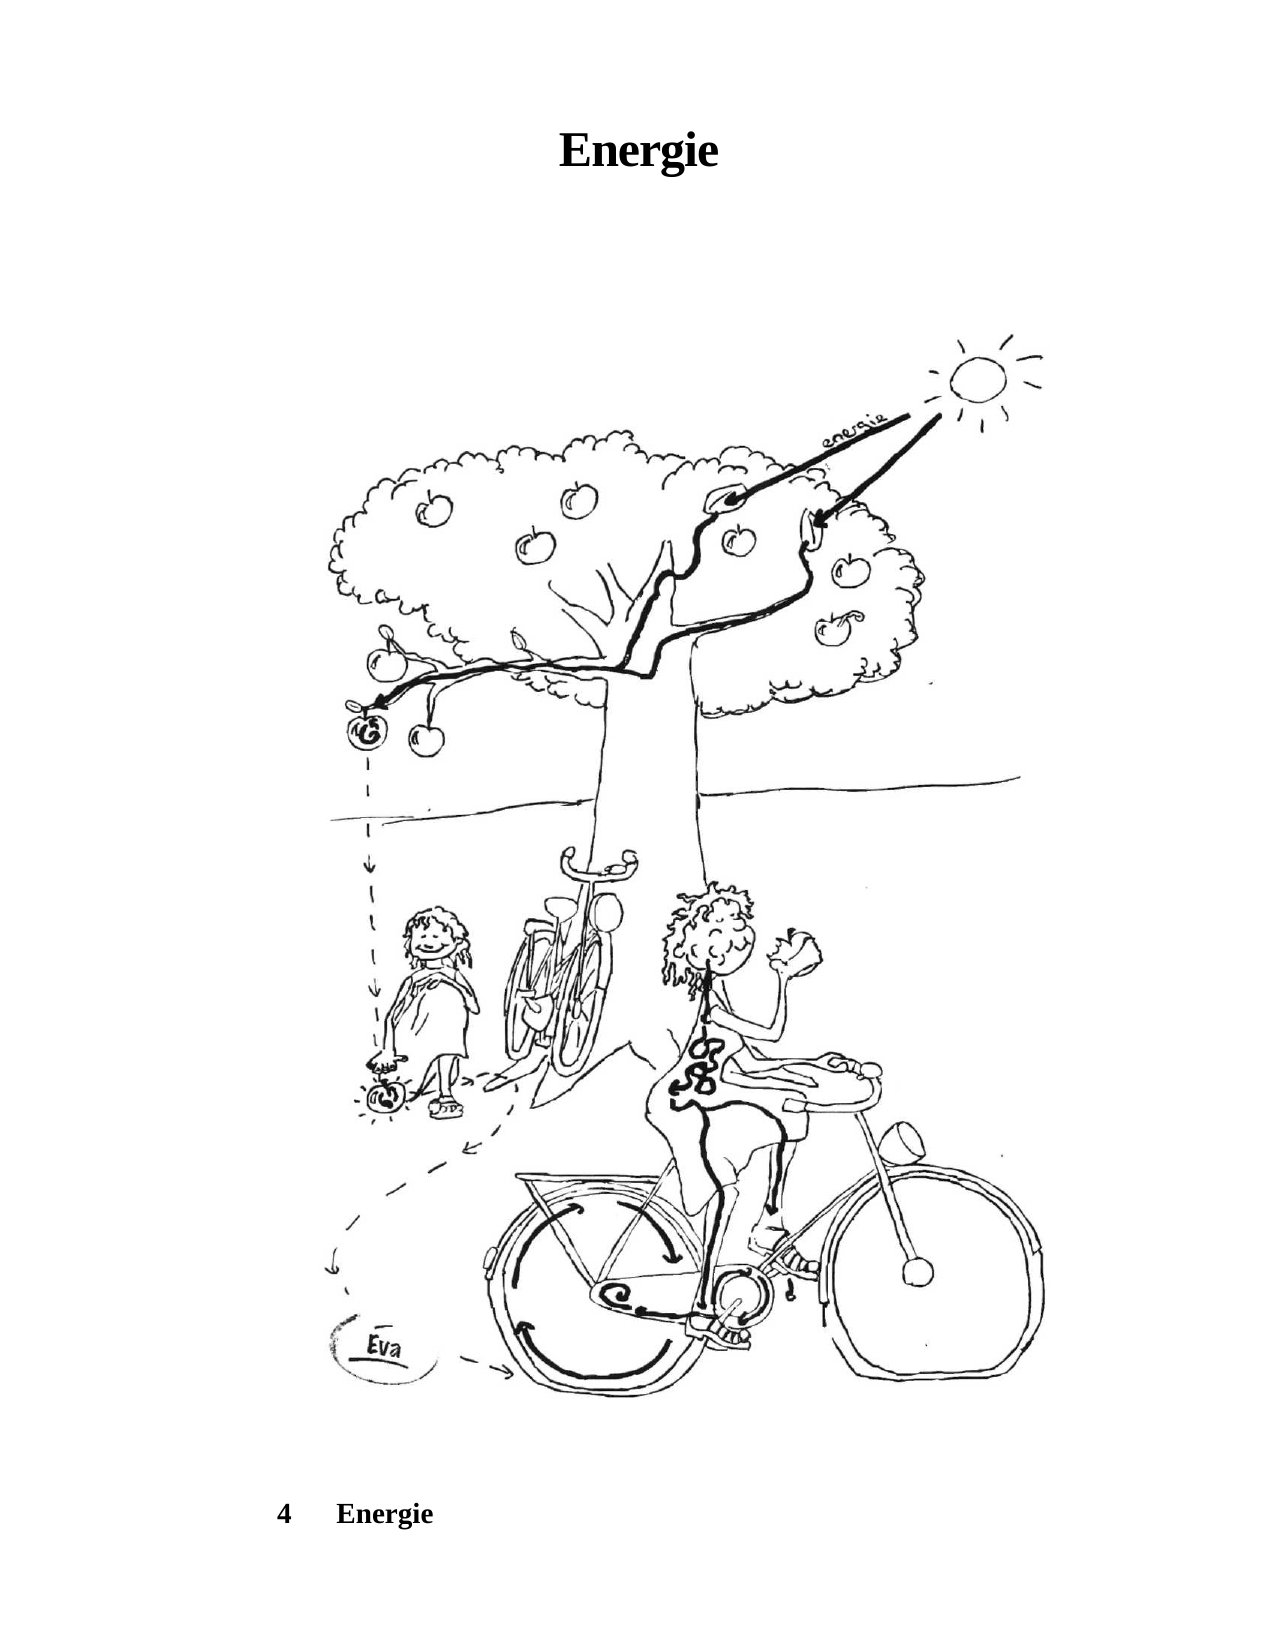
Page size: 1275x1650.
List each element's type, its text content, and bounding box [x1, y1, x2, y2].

text 4 Energie [277, 1496, 1071, 1529]
text Energie [559, 130, 1071, 176]
picture [276, 312, 1066, 1403]
